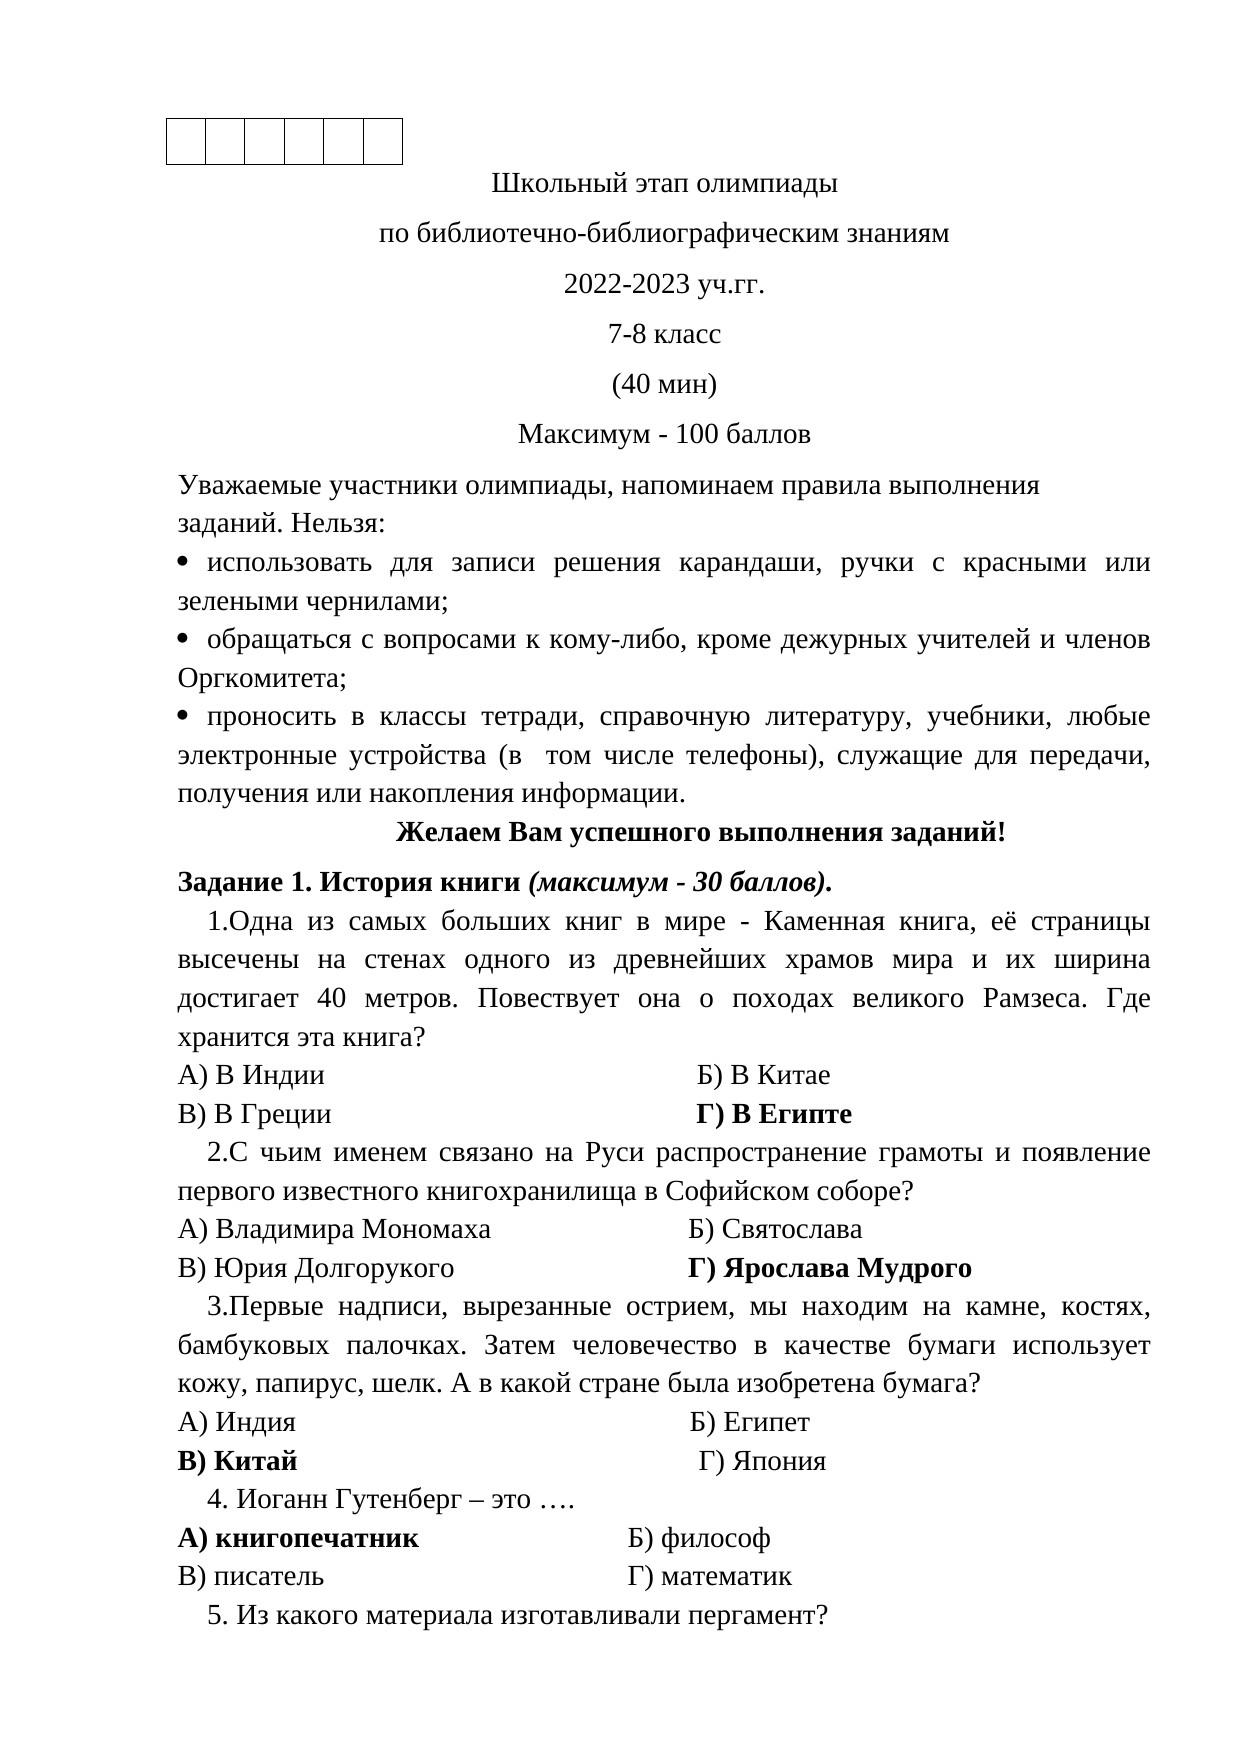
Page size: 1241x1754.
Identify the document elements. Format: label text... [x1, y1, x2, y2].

text Задание 1. История книги (максимум - 30 баллов). [177, 864, 1152, 898]
text В) писатель Г) математик [177, 1558, 1152, 1592]
text (40 мин) [177, 366, 1152, 400]
list обращаться с вопросами к кому-либо, кроме дежурных учителей и членов Оргкомитета; [177, 621, 1152, 693]
text 1.Одна из самых больших книг в мире - Каменная книга, её страницы высечены на стенах одного из древнейших храмов мира и их ширина достигает 40 метров. Повествует она о походах великого Рамзеса. Где хранится эта книга? [177, 903, 1152, 1052]
table_header [364, 119, 402, 164]
text 5. Из какого материала изготавливали пергамент? [177, 1597, 1152, 1630]
table_header [245, 119, 284, 164]
text Уважаемые участники олимпиады, напоминаем правила выполнения заданий. Нельзя: [177, 467, 1152, 539]
text А) Индия Б) Египет [177, 1404, 1152, 1438]
text 2022-2023 уч.гг. [177, 266, 1152, 299]
text А) В Индии Б) В Китае [177, 1057, 1152, 1091]
text по библиотечно-библиографическим знаниям [177, 215, 1152, 249]
table_header [206, 119, 244, 164]
text Максимум - 100 баллов [177, 417, 1152, 450]
text 4. Иоганн Гутенберг – это …. [177, 1481, 1152, 1515]
text А) книгопечатник Б) философ [177, 1520, 1152, 1553]
list проносить в классы тетради, справочную литературу, учебники, любые электронные устройства (в том числе телефоны), служащие для передачи, получения или накопления информации. [177, 698, 1152, 809]
table_header [285, 119, 323, 164]
text 2.С чьим именем связано на Руси распространение грамоты и появление первого известного книгохранилища в Софийском соборе? [177, 1134, 1152, 1206]
text В) Китай Г) Япония [177, 1443, 1152, 1476]
text 7-8 класс [177, 316, 1152, 349]
text В) Юрия Долгорукого Г) Ярослава Мудрого [177, 1250, 1152, 1283]
text А) Владимира Мономаха Б) Святослава [177, 1211, 1152, 1245]
text Школьный этап олимпиады [177, 165, 1152, 199]
list использовать для записи решения карандаши, ручки с красными или зелеными чернилами; [177, 544, 1152, 616]
text 3.Первые надписи, вырезанные острием, мы находим на камне, костях, бамбуковых палочках. Затем человечество в качестве бумаги использует кожу, папирус, шелк. А в какой стране была изобретена бумага? [177, 1288, 1152, 1399]
text Желаем Вам успешного выполнения заданий! [251, 814, 1152, 848]
text В) В Греции Г) В Египте [177, 1096, 1152, 1129]
table_header [167, 119, 205, 164]
table_header [324, 119, 363, 164]
